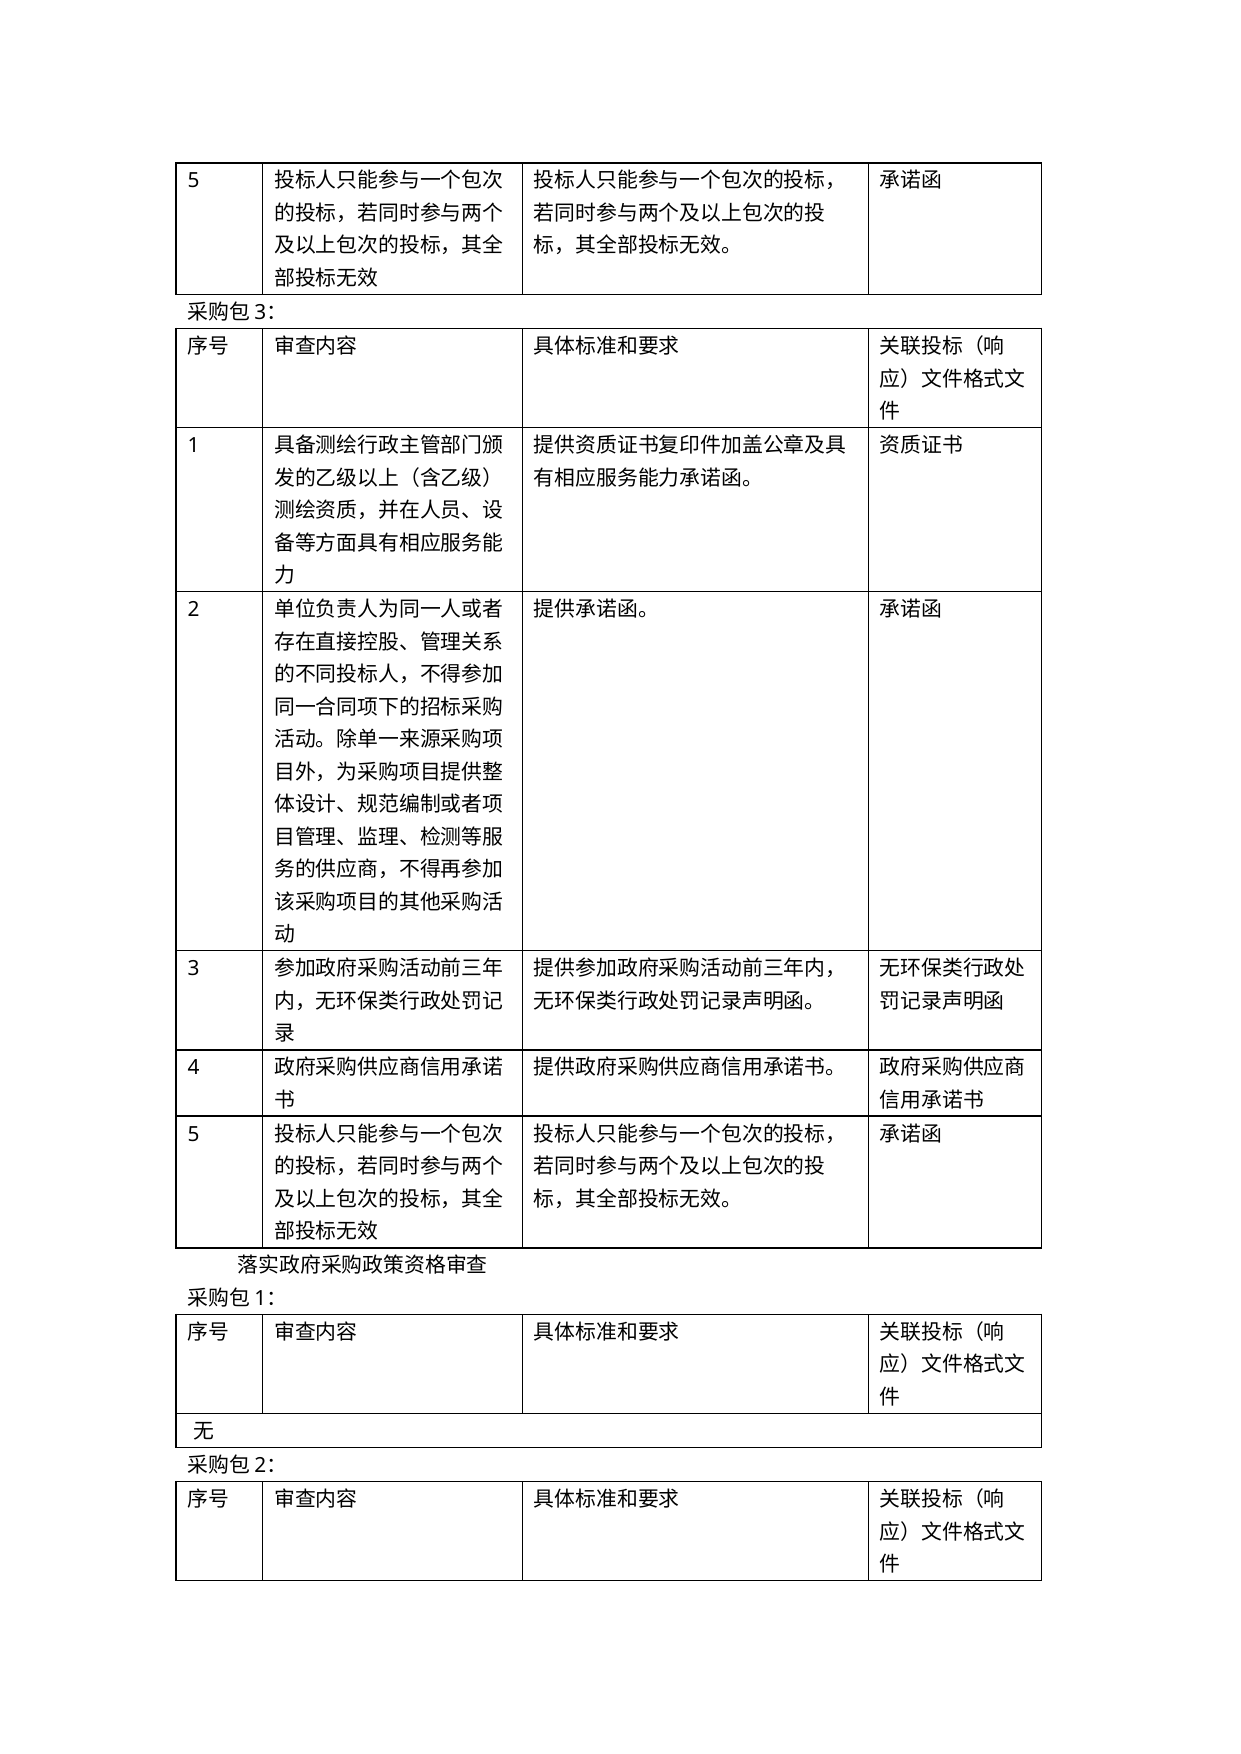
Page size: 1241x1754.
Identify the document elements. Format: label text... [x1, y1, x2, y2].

table_header 序号 [177, 1482, 262, 1580]
text 落实政府采购政策资格审查 [187, 1248, 1053, 1281]
table_cell 投标人只能参与一个包次的投标，若同时参与两个及以上包次的投标，其全部投标无效。 [523, 1117, 868, 1247]
text 采购包1： [187, 1281, 1053, 1313]
table_cell 无 [177, 1414, 1041, 1447]
table_cell 4 [177, 1051, 262, 1115]
table_cell 5 [177, 1117, 262, 1247]
table_header 具体标准和要求 [523, 329, 868, 427]
table_cell 投标人只能参与一个包次的投标，若同时参与两个及以上包次的投标，其全部投标无效。 [523, 164, 868, 293]
table_cell 提供承诺函。 [523, 592, 868, 950]
table_cell 承诺函 [869, 164, 1041, 293]
table_header 序号 [177, 1315, 262, 1413]
table_header 关联投标（响应）文件格式文件 [869, 1482, 1041, 1580]
table_cell 具备测绘行政主管部门颁发的乙级以上（含乙级）测绘资质，并在人员、设备等方面具有相应服务能力 [263, 428, 522, 591]
table_cell 提供政府采购供应商信用承诺书。 [523, 1051, 868, 1115]
table_header 审查内容 [263, 1482, 522, 1580]
table_cell 无环保类行政处罚记录声明函 [869, 951, 1041, 1049]
table_cell 投标人只能参与一个包次的投标，若同时参与两个及以上包次的投标，其全部投标无效 [263, 1117, 522, 1247]
table_cell 政府采购供应商信用承诺书 [263, 1051, 522, 1115]
table_cell 资质证书 [869, 428, 1041, 591]
table_cell 3 [177, 951, 262, 1049]
table_cell 承诺函 [869, 1117, 1041, 1247]
table_header 具体标准和要求 [523, 1315, 868, 1413]
table_header 审查内容 [263, 1315, 522, 1413]
table_cell 2 [177, 592, 262, 950]
text 采购包2： [187, 1448, 1053, 1481]
table_cell 1 [177, 428, 262, 591]
table_header 关联投标（响应）文件格式文件 [869, 1315, 1041, 1413]
table_cell 投标人只能参与一个包次的投标，若同时参与两个及以上包次的投标，其全部投标无效 [263, 164, 522, 293]
table_header 具体标准和要求 [523, 1482, 868, 1580]
table_cell 提供资质证书复印件加盖公章及具有相应服务能力承诺函。 [523, 428, 868, 591]
table_header 关联投标（响应）文件格式文件 [869, 329, 1041, 427]
table_cell 承诺函 [869, 592, 1041, 950]
table_cell 政府采购供应商信用承诺书 [869, 1051, 1041, 1115]
table_cell 单位负责人为同一人或者存在直接控股、管理关系的不同投标人，不得参加同一合同项下的招标采购活动。除单一来源采购项目外，为采购项目提供整体设计、规范编制或者项目管理、监理、检测等服务的供应商，不得再参加该采购项目的其他采购活动 [263, 592, 522, 950]
table_cell 5 [177, 164, 262, 293]
table_cell 参加政府采购活动前三年内，无环保类行政处罚记录 [263, 951, 522, 1049]
table_cell 提供参加政府采购活动前三年内，无环保类行政处罚记录声明函。 [523, 951, 868, 1049]
text 采购包3： [187, 295, 1053, 328]
table_header 审查内容 [263, 329, 522, 427]
table_header 序号 [177, 329, 262, 427]
